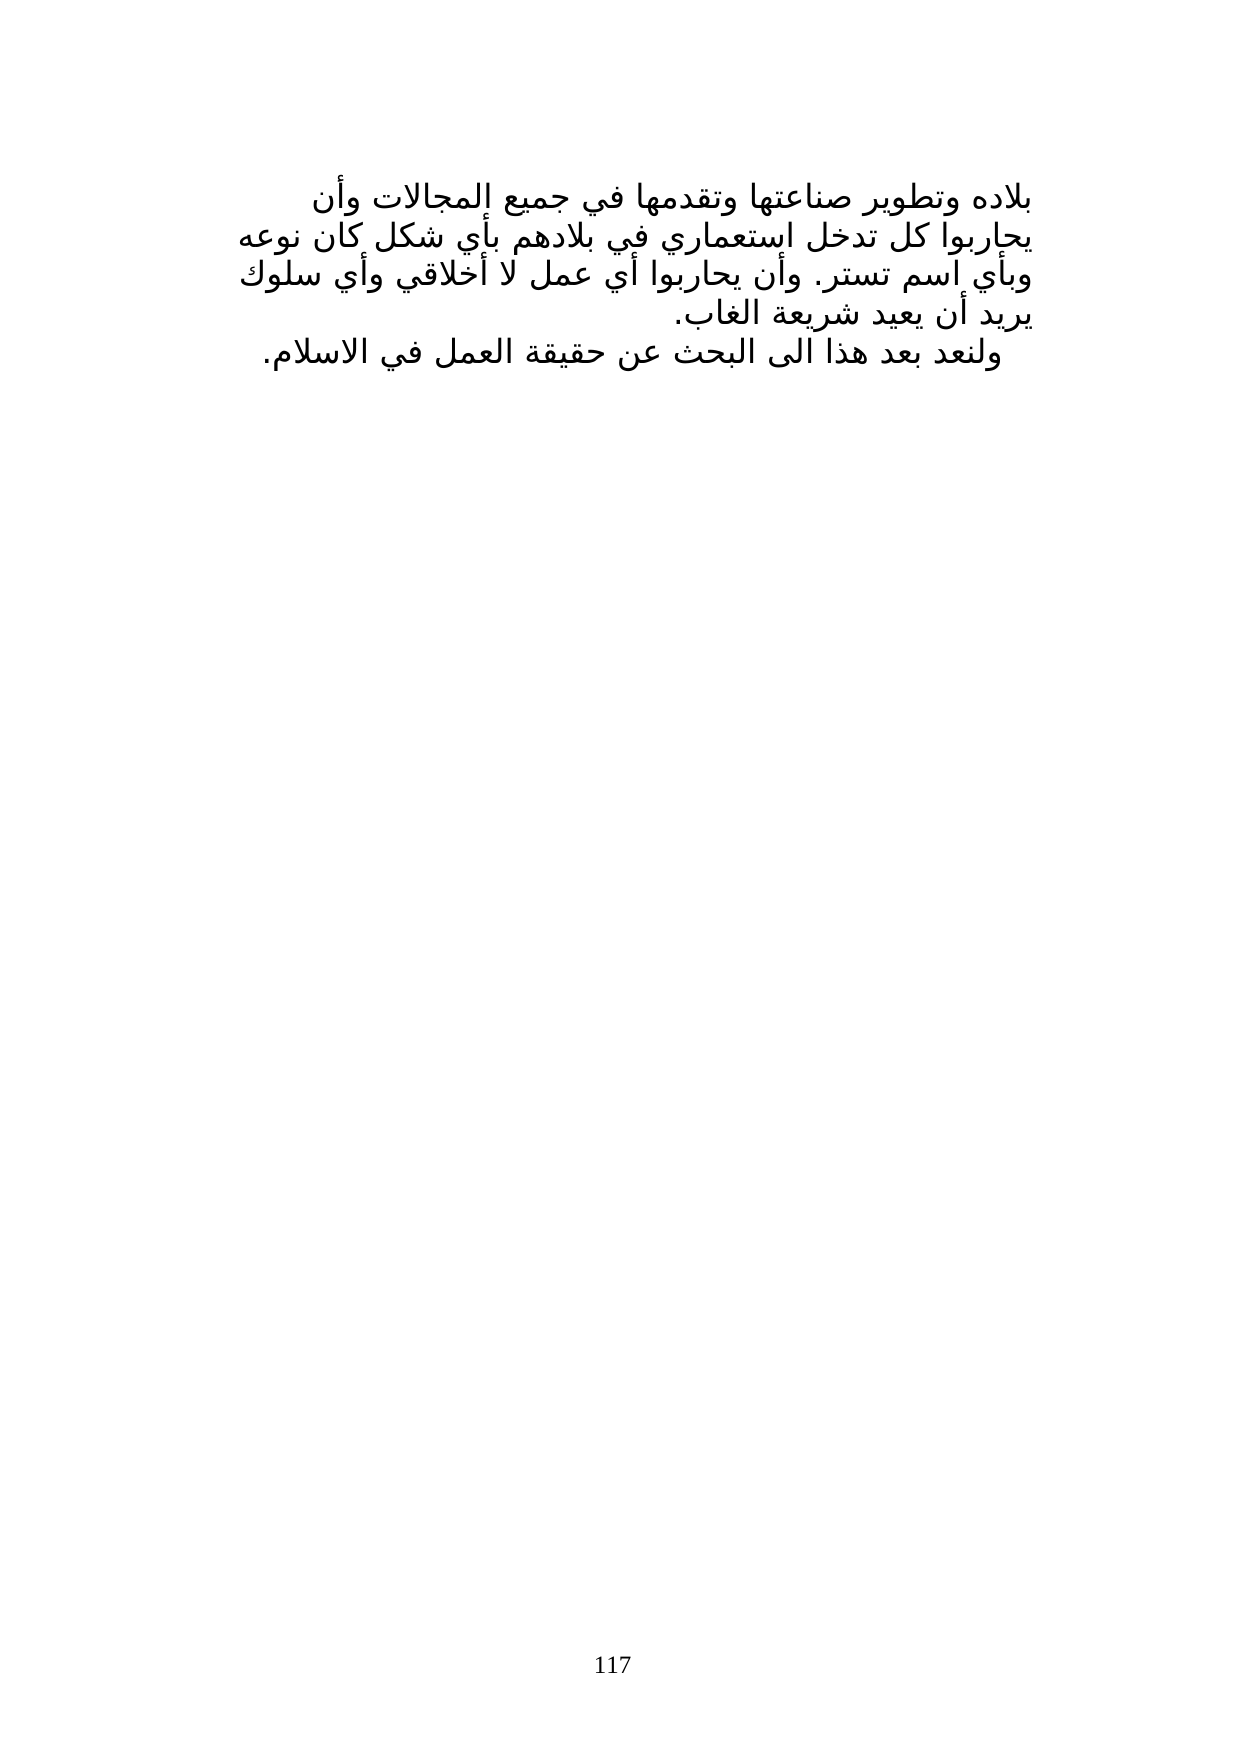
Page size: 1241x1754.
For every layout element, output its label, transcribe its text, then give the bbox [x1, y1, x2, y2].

text بلاده وتطوير صناعتها وتقدمها في جميع المجالات وأن يحاربوا كل تدخل استعماري في بلادهم بأي شكل كان نوعه وبأي اسم تستر. وأن يحاربوا أي عمل لا أخلاقي وأي سلوك يريد أن يعيد شريعة الغاب. [222, 177, 1033, 333]
text ولنعد بعد هذا الى البحث عن حقيقة العمل في الاسلام. [222, 333, 1033, 371]
